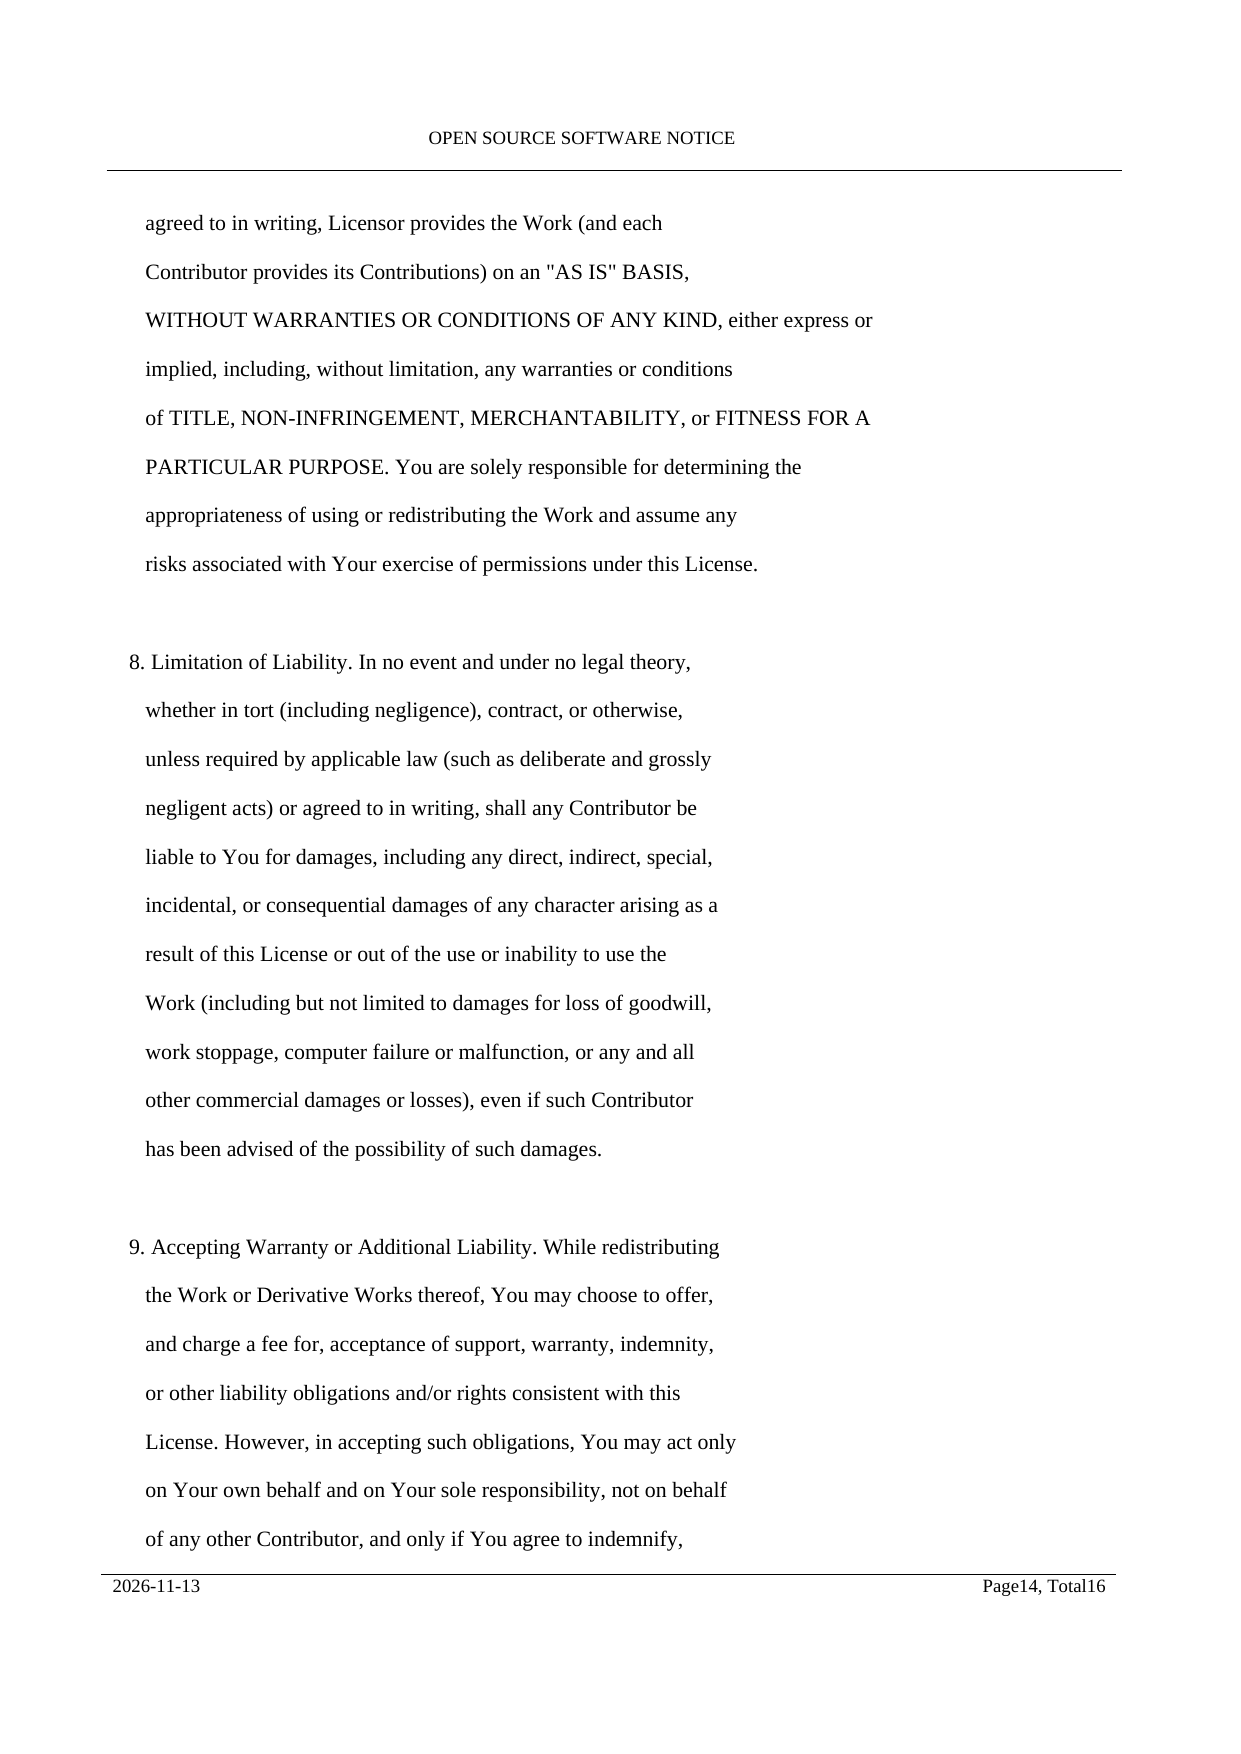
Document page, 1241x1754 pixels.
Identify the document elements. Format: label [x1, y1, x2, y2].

text [112, 206, 1128, 1555]
